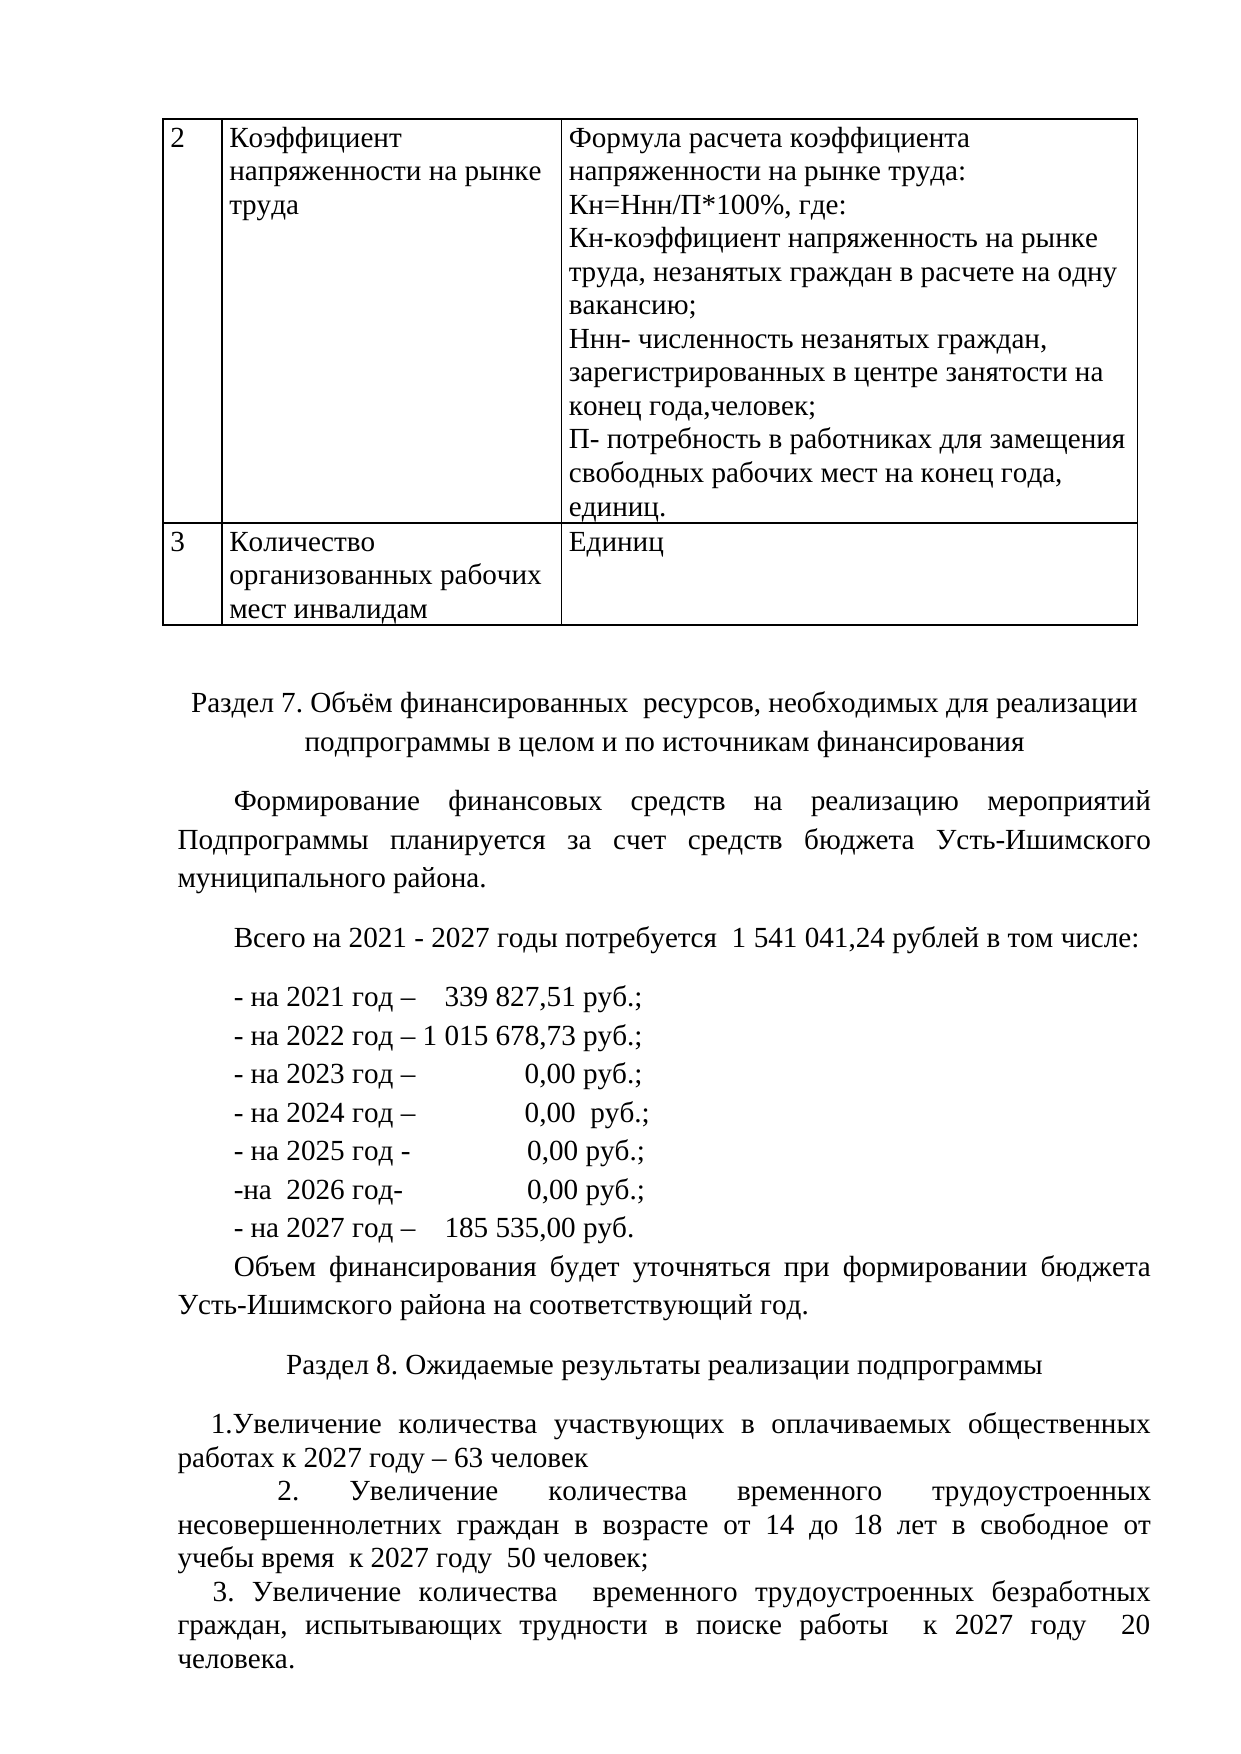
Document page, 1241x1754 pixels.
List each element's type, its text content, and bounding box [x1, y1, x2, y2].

table_cell 2 [164, 120, 221, 522]
text Объем финансирования будет уточняться при формировании бюджета Усть-Ишимского района на соответствующий год. [177, 1249, 1152, 1321]
table_cell Количество организованных рабочих мест инвалидам [223, 524, 561, 624]
table_cell Единиц [562, 524, 1137, 624]
text Формирование финансовых средств на реализацию мероприятий Подпрограммы планируется за счет средств бюджета Усть-Ишимского муниципального района. [177, 783, 1152, 894]
text - на 2021 год – 339 827,51 руб.; [177, 979, 1152, 1013]
text 3. Увеличение количества временного трудоустроенных безработных граждан, испытывающих трудности в поиске работы к 2027 году 20 человека. [177, 1574, 1152, 1674]
text - на 2025 год - 0,00 руб.; [177, 1133, 1152, 1167]
text 2. Увеличение количества временного трудоустроенных несовершеннолетних граждан в возрасте от 14 до 18 лет в свободное от учебы время к 2027 году 50 человек; [177, 1473, 1152, 1574]
text - на 2024 год – 0,00 руб.; [177, 1095, 1152, 1128]
text Всего на 2021 - 2027 годы потребуется 1 541 041,24 рублей в том числе: [177, 920, 1152, 953]
text Раздел 8. Ожидаемые результаты реализации подпрограммы [177, 1347, 1152, 1380]
text - на 2023 год – 0,00 руб.; [177, 1056, 1152, 1090]
text - на 2022 год – 1 015 678,73 руб.; [177, 1018, 1152, 1051]
text -на 2026 год- 0,00 руб.; [177, 1172, 1152, 1205]
text - на 2027 год – 185 535,00 руб. [177, 1210, 1152, 1244]
table_cell Коэффициент напряженности на рынке труда [223, 120, 561, 522]
table_cell Формула расчета коэффициента напряженности на рынке труда: Кн=Ннн/П*100%, где: Кн-коэффициент напряженность на рынке труда, незанятых граждан в расчете на одну вакансию; Ннн- численность незанятых граждан, зарегистрированных в центре занятости на конец года,человек; П- потребность в работниках для замещения свободных рабочих мест на конец года, единиц. [562, 120, 1137, 522]
text 1.Увеличение количества участвующих в оплачиваемых общественных работах к 2027 году – 63 человек [177, 1406, 1152, 1473]
text Раздел 7. Объём финансированных ресурсов, необходимых для реализации подпрограммы в целом и по источникам финансирования [177, 685, 1152, 757]
table_cell 3 [164, 524, 221, 624]
